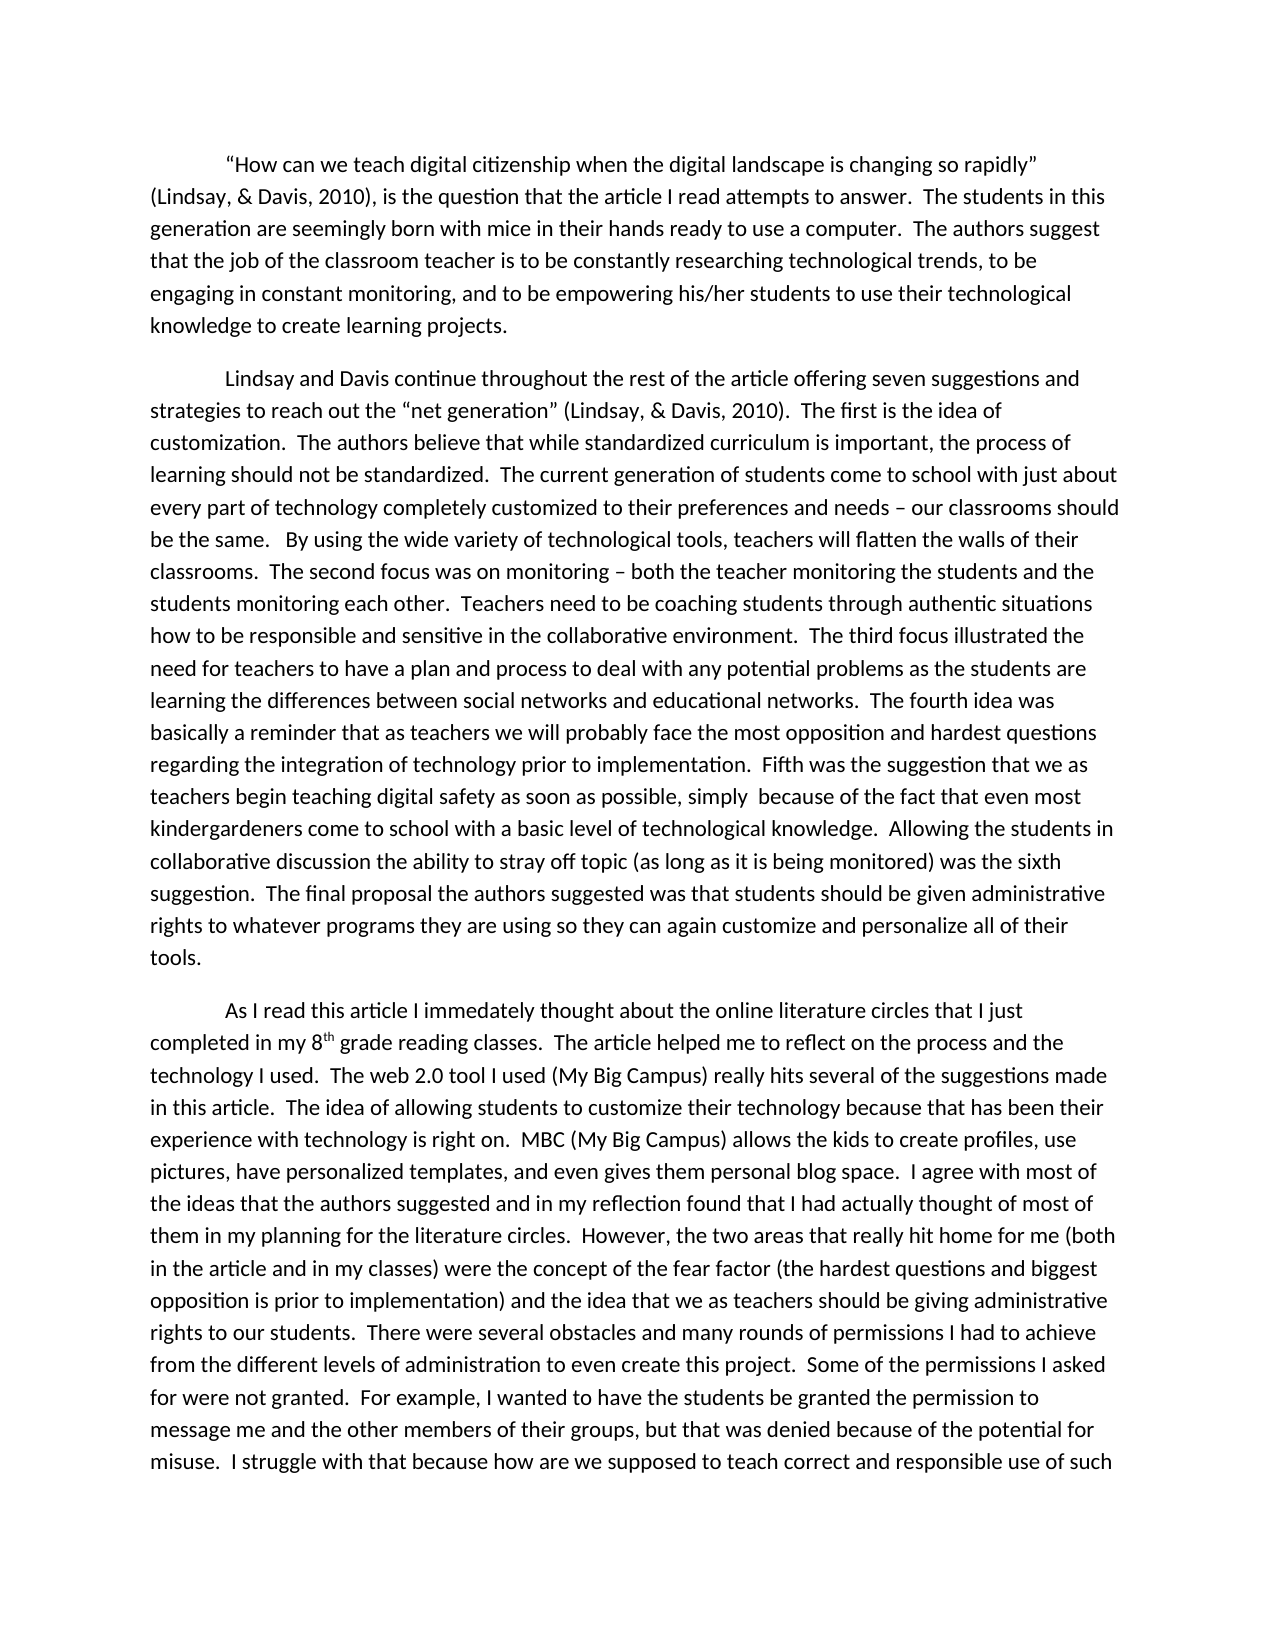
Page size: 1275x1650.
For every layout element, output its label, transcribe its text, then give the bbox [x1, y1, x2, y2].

text “How can we teach digital citizenship when the digital landscape is changing so rapidly” (Lindsay, & Davis, 2010), is the question that the article I read attempts to answer. The students in this generation are seemingly born with mice in their hands ready to use a computer. The authors suggest that the job of the classroom teacher is to be constantly researching technological trends, to be engaging in constant monitoring, and to be empowering his/her students to use their technological knowledge to create learning projects. [150, 150, 1125, 339]
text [150, 996, 1125, 1475]
text Lindsay and Davis continue throughout the rest of the article offering seven suggestions and strategies to reach out the “net generation” (Lindsay, & Davis, 2010). The first is the idea of customization. The authors believe that while standardized curriculum is important, the process of learning should not be standardized. The current generation of students come to school with just about every part of technology completely customized to their preferences and needs – our classrooms should be the same. By using the wide variety of technological tools, teachers will flatten the walls of their classrooms. The second focus was on monitoring – both the teacher monitoring the students and the students monitoring each other. Teachers need to be coaching students through authentic situations how to be responsible and sensitive in the collaborative environment. The third focus illustrated the need for teachers to have a plan and process to deal with any potential problems as the students are learning the differences between social networks and educational networks. The fourth idea was basically a reminder that as teachers we will probably face the most opposition and hardest questions regarding the integration of technology prior to implementation. Fifth was the suggestion that we as teachers begin teaching digital safety as soon as possible, simply because of the fact that even most kindergardeners come to school with a basic level of technological knowledge. Allowing the students in collaborative discussion the ability to stray off topic (as long as it is being monitored) was the sixth suggestion. The final proposal the authors suggested was that students should be given administrative rights to whatever programs they are using so they can again customize and personalize all of their tools. [150, 364, 1125, 971]
